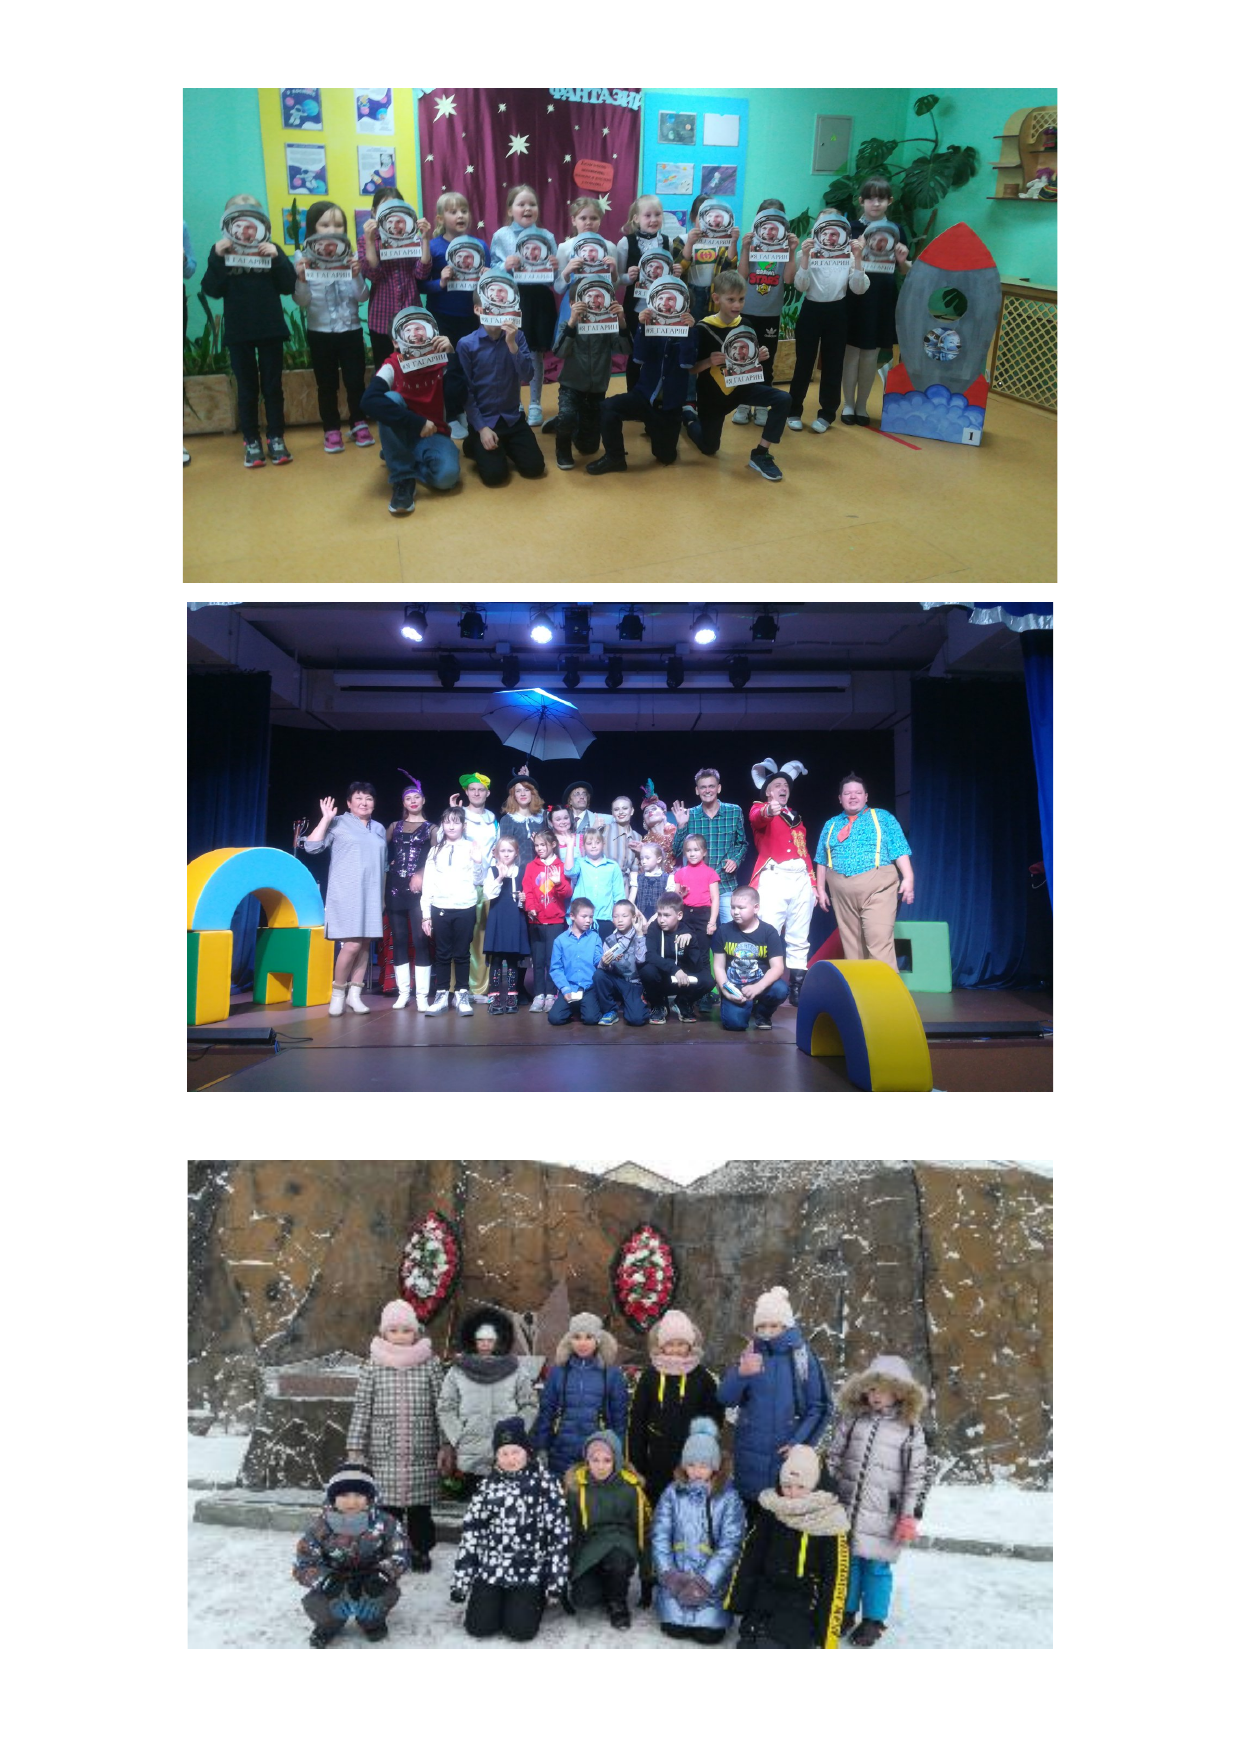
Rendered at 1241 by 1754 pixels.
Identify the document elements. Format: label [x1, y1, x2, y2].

picture [187, 602, 1054, 1092]
picture [187, 1160, 1053, 1649]
picture [182, 88, 1058, 583]
